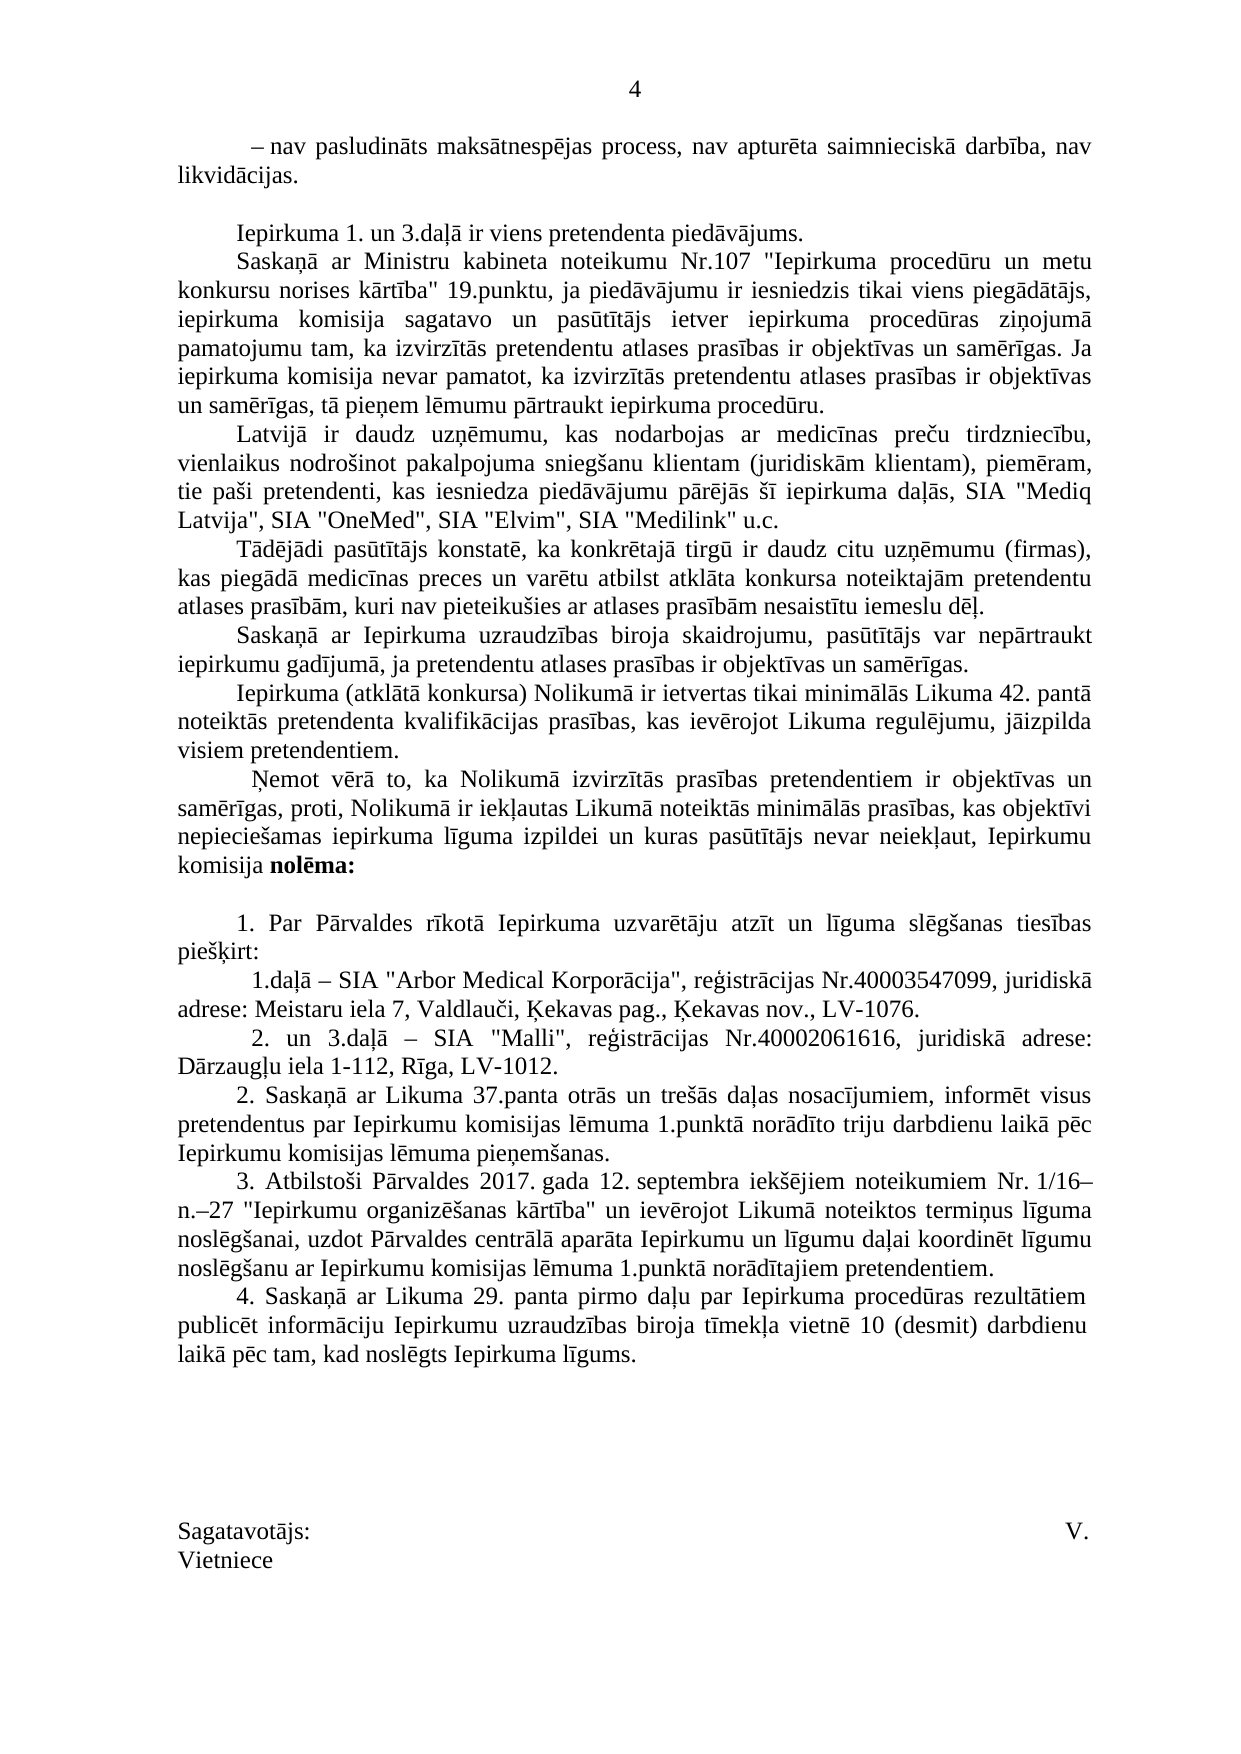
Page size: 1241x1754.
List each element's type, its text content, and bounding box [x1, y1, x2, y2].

text – nav pasludināts maksātnespējas process, nav apturēta saimnieciskā darbība, nav likvidācijas. [177, 131, 1093, 189]
text Ņemot vērā to, ka Nolikumā izvirzītās prasības pretendentiem ir objektīvas un samērīgas, proti, Nolikumā ir iekļautas Likumā noteiktās minimālās prasības, kas objektīvi nepieciešamas iepirkuma līguma izpildei un kuras pasūtītājs nevar neiekļaut, Iepirkumu komisija nolēma: [177, 764, 1093, 879]
text 2. Saskaņā ar Likuma 37.panta otrās un trešās daļas nosacījumiem, informēt visus pretendentus par Iepirkumu komisijas lēmuma 1.punktā norādīto triju darbdienu laikā pēc Iepirkumu komisijas lēmuma pieņemšanas. [177, 1080, 1093, 1166]
text Iepirkuma (atklātā konkursa) Nolikumā ir ietvertas tikai minimālās Likuma 42. pantā noteiktās pretendenta kvalifikācijas prasības, kas ievērojot Likuma regulējumu, jāizpilda visiem pretendentiem. [177, 678, 1093, 764]
text 3. Atbilstoši Pārvaldes 2017. gada 12. septembra iekšējiem noteikumiem Nr. 1/16–n.–27 "Iepirkumu organizēšanas kārtība" un ievērojot Likumā noteiktos termiņus līguma noslēgšanai, uzdot Pārvaldes centrālā aparāta Iepirkumu un līgumu daļai koordinēt līgumu noslēgšanu ar Iepirkumu komisijas lēmuma 1.punktā norādītajiem pretendentiem. [177, 1166, 1093, 1281]
text 4. Saskaņā ar Likuma 29. panta pirmo daļu par Iepirkuma procedūras rezultātiem publicēt informāciju Iepirkumu uzraudzības biroja tīmekļa vietnē 10 (desmit) darbdienu laikā pēc tam, kad noslēgts Iepirkuma līgums. [177, 1281, 1088, 1368]
text 1. Par Pārvaldes rīkotā Iepirkuma uzvarētāju atzīt un līguma slēgšanas tiesības piešķirt: [177, 908, 1093, 965]
text Tādējādi pasūtītājs konstatē, ka konkrētajā tirgū ir daudz citu uzņēmumu (firmas), kas piegādā medicīnas preces un varētu atbilst atklāta konkursa noteiktajām pretendentu atlases prasībām, kuri nav pieteikušies ar atlases prasībām nesaistītu iemeslu dēļ. [177, 534, 1093, 620]
text Saskaņā ar Ministru kabineta noteikumu Nr.107 "Iepirkuma procedūru un metu konkursu norises kārtība" 19.punktu, ja piedāvājumu ir iesniedzis tikai viens piegādātājs, iepirkuma komisija sagatavo un pasūtītājs ietver iepirkuma procedūras ziņojumā pamatojumu tam, ka izvirzītās pretendentu atlases prasības ir objektīvas un samērīgas. Ja iepirkuma komisija nevar pamatot, ka izvirzītās pretendentu atlases prasības ir objektīvas un samērīgas, tā pieņem lēmumu pārtraukt iepirkuma procedūru. [177, 246, 1093, 419]
text 1.daļā – SIA "Arbor Medical Korporācija", reģistrācijas Nr.40003547099, juridiskā adrese: Meistaru iela 7, Valdlauči, Ķekavas pag., Ķekavas nov., LV-1076. [177, 965, 1093, 1023]
text 2. un 3.daļā – SIA "Malli", reģistrācijas Nr.40002061616, juridiskā adrese: Dārzaugļu iela 1-112, Rīga, LV-1012. [177, 1023, 1093, 1080]
text Sagatavotājs: V. Vietniece [177, 1516, 1093, 1574]
text Saskaņā ar Iepirkuma uzraudzības biroja skaidrojumu, pasūtītājs var nepārtraukt iepirkumu gadījumā, ja pretendentu atlases prasības ir objektīvas un samērīgas. [177, 620, 1093, 678]
text Iepirkuma 1. un 3.daļā ir viens pretendenta piedāvājums. [177, 218, 1162, 246]
text Latvijā ir daudz uzņēmumu, kas nodarbojas ar medicīnas preču tirdzniecību, vienlaikus nodrošinot pakalpojuma sniegšanu klientam (juridiskām klientam), piemēram, tie paši pretendenti, kas iesniedza piedāvājumu pārējās šī iepirkuma daļās, SIA "Mediq Latvija", SIA "OneMed", SIA "Elvim", SIA "Medilink" u.c. [177, 419, 1093, 534]
